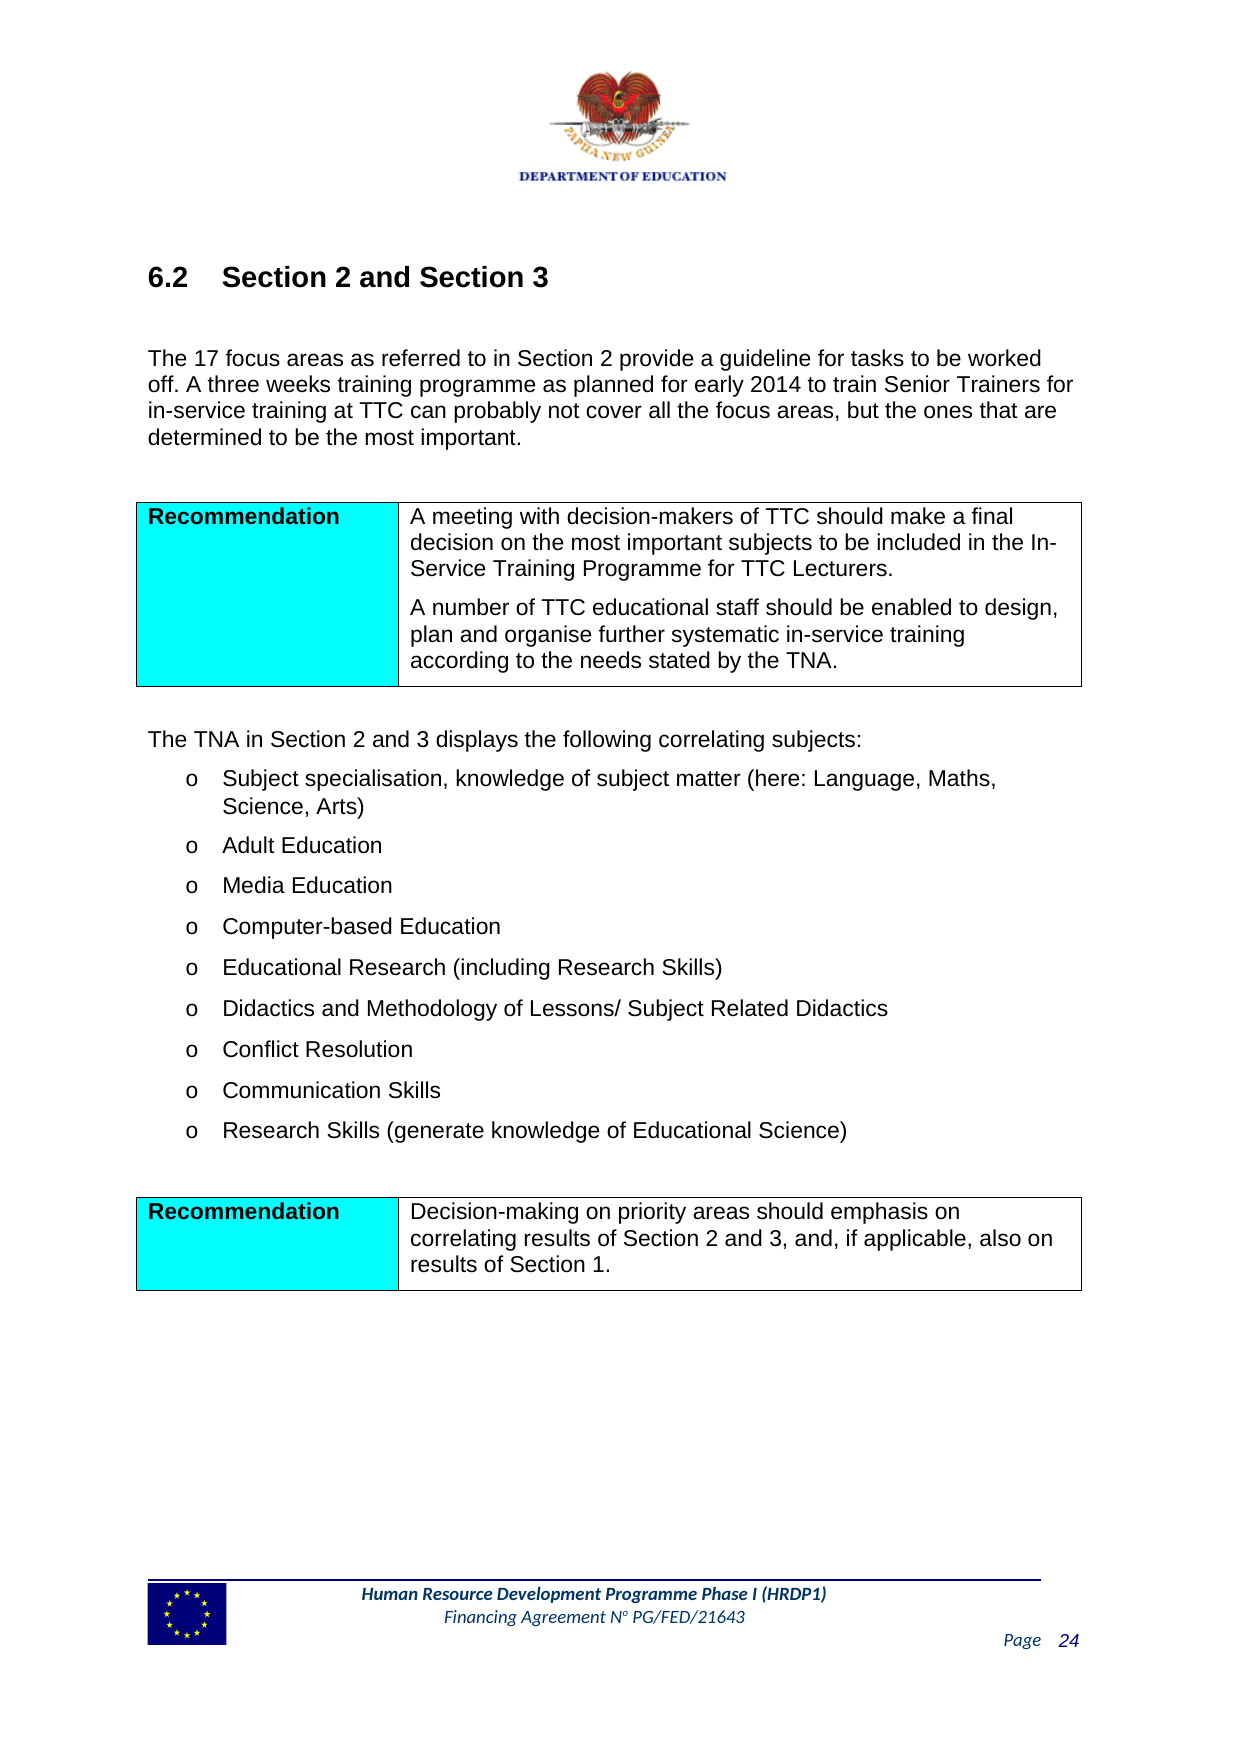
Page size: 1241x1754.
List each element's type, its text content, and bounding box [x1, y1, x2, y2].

text 6.2 Section 2 and Section 3 [148, 260, 1078, 293]
table_header Recommendation [137, 1198, 398, 1290]
list Subject specialisation, knowledge of subject matter (here: Language, Maths, Science, Arts) [185, 764, 1078, 819]
list Educational Research (including Research Skills) [185, 954, 1078, 982]
table_header Recommendation [137, 503, 398, 686]
list Media Education [185, 872, 1078, 901]
list Communication Skills [185, 1077, 1078, 1105]
list Conflict Resolution [185, 1036, 1078, 1064]
table_header Decision-making on priority areas should emphasis on correlating results of Section 2 and 3, and, if applicable, also on results of Section 1. [399, 1198, 1081, 1290]
list Computer-based Education [185, 913, 1078, 942]
text The TNA in Section 2 and 3 displays the following correlating subjects: [148, 726, 1078, 752]
picture [509, 68, 734, 185]
list Didactics and Methodology of Lessons/ Subject Related Didactics [185, 995, 1078, 1023]
text The 17 focus areas as referred to in Section 2 provide a guideline for tasks to be worked off. A three weeks training programme as planned for early 2014 to train Senior Trainers for in-service training at TTC can probably not cover all the focus areas, but the ones that are determined to be the most important. [148, 345, 1078, 450]
list Adult Education [185, 832, 1078, 860]
list Research Skills (generate knowledge of Educational Science) [185, 1117, 1078, 1146]
table_header A meeting with decision-makers of TTC should make a final decision on the most important subjects to be included in the In-Service Training Programme for TTC Lecturers. A number of TTC educational staff should be enabled to design, plan and organise further systematic in-service training according to the needs stated by the TNA. [399, 503, 1081, 686]
